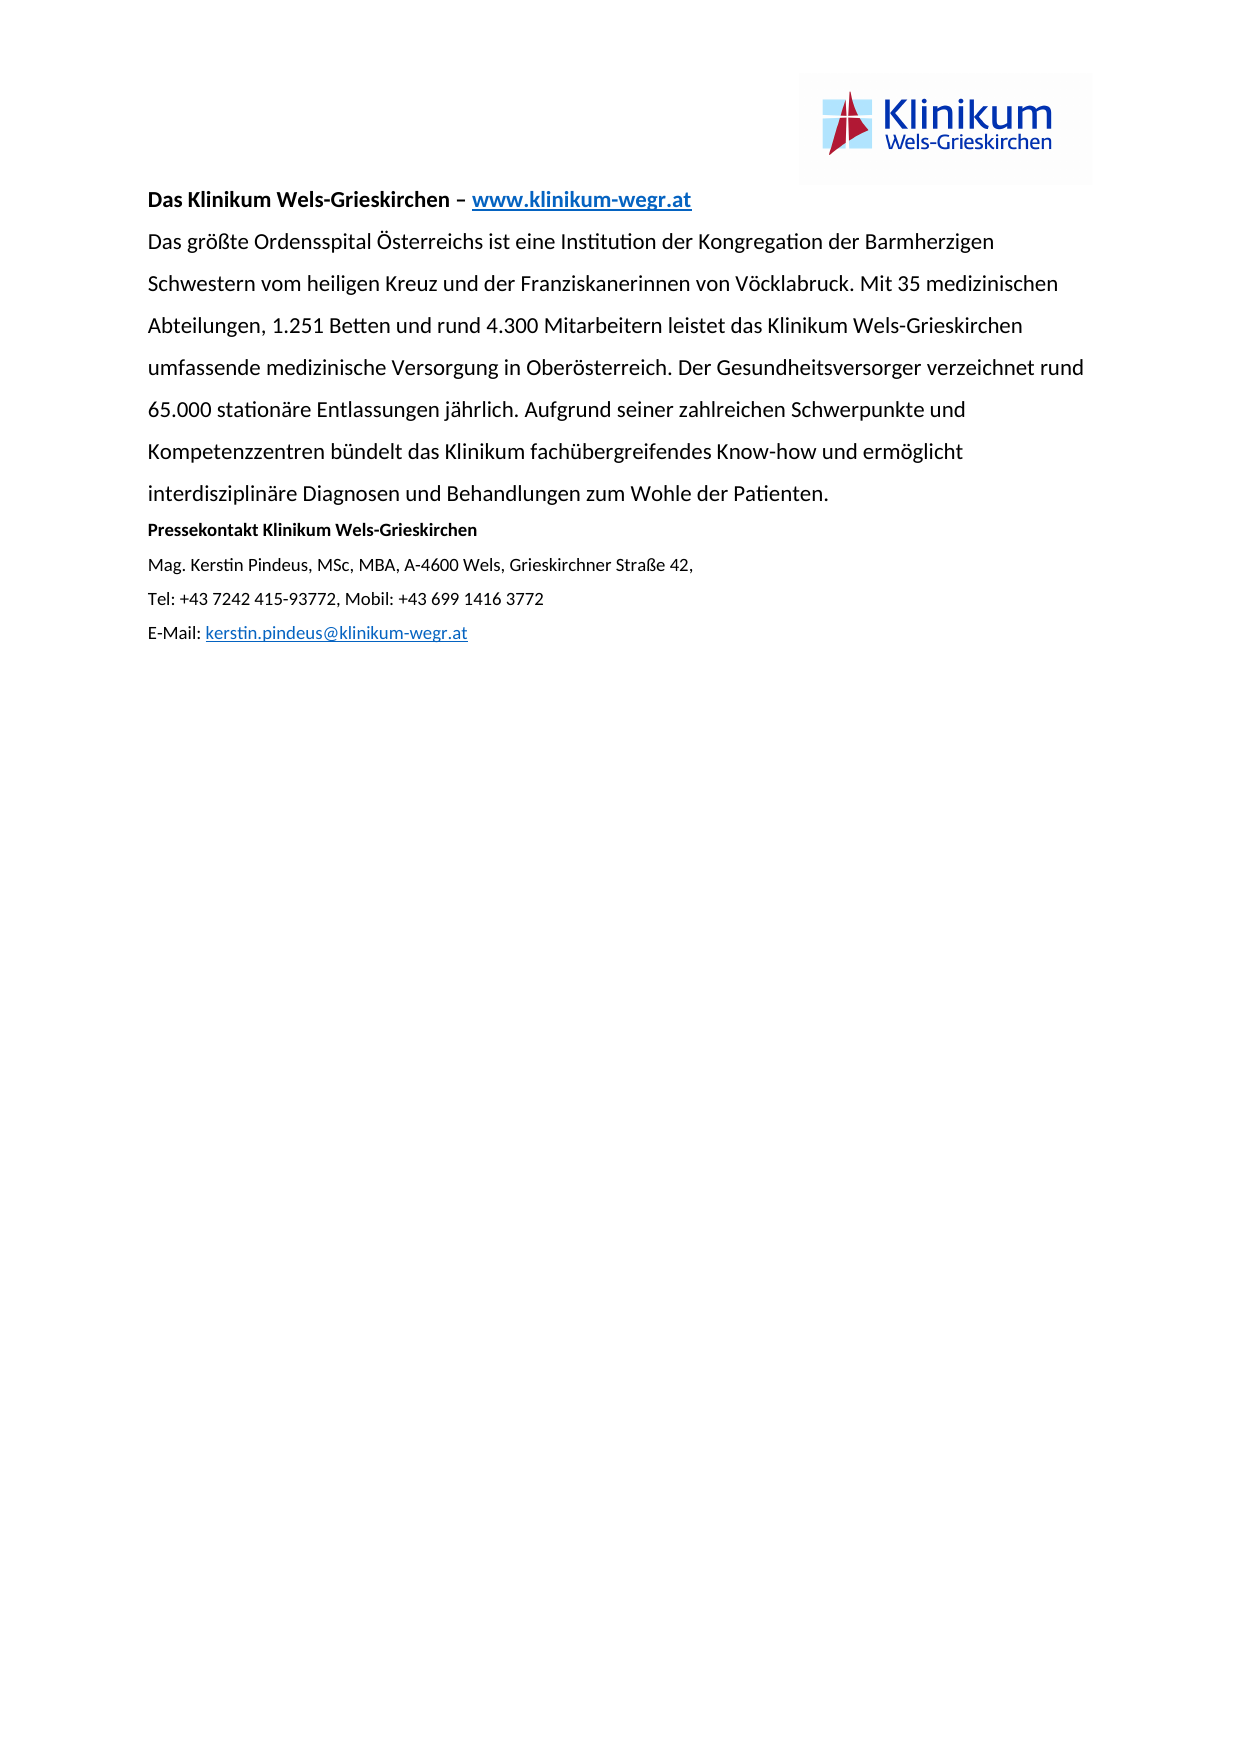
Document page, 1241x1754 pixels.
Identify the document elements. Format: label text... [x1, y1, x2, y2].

text Das Klinikum Wels-Grieskirchen – www.klinikum-wegr.at Das größte Ordensspital Österreichs ist eine Institution der Kongregation der Barmherzigen Schwestern vom heiligen Kreuz und der Franziskanerinnen von Vöcklabruck. Mit 35 medizinischen Abteilungen, 1.251 Betten und rund 4.300 Mitarbeitern leistet das Klinikum Wels-Grieskirchen umfassende medizinische Versorgung in Oberösterreich. Der Gesundheitsversorger verzeichnet rund 65.000 stationäre Entlassungen jährlich. Aufgrund seiner zahlreichen Schwerpunkte und Kompetenzzentren bündelt das Klinikum fachübergreifendes Know-how und ermöglicht interdisziplinäre Diagnosen und Behandlungen zum Wohle der Patienten. Pressekontakt Klinikum Wels-Grieskirchen Mag. Kerstin Pindeus, MSc, MBA, A-4600 Wels, Grieskirchner Straße 42, Tel: +43 7242 415-93772, Mobil: +43 699 1416 3772 E-Mail: kerstin.pindeus@klinikum-wegr.at [148, 185, 1093, 644]
picture [798, 73, 1093, 185]
